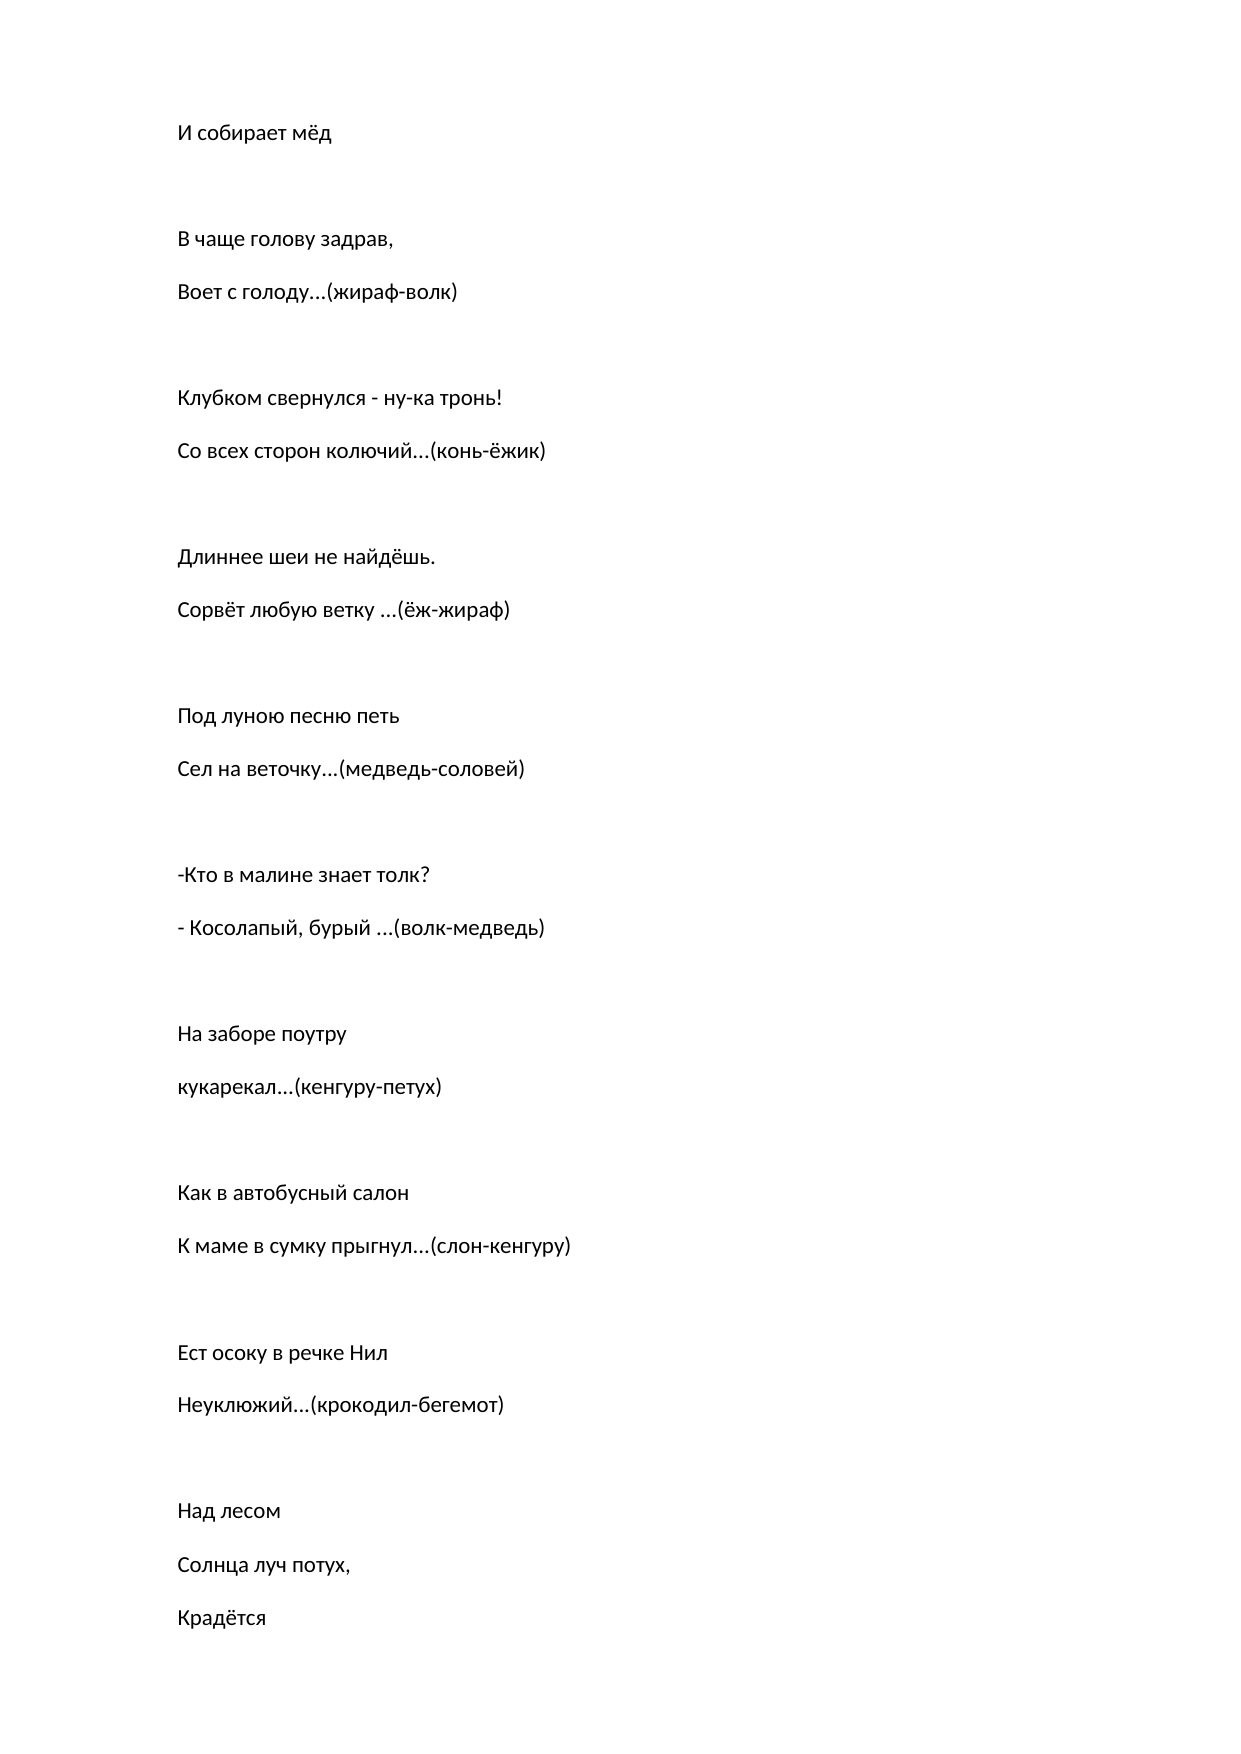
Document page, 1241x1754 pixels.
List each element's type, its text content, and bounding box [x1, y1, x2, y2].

text Сорвёт любую ветку ...(ёж-жираф) [177, 595, 1152, 623]
text Солнца луч потух, [177, 1550, 1152, 1578]
text Над лесом [177, 1497, 1152, 1525]
text Неуклюжий...(крокодил-бегемот) [177, 1391, 1152, 1419]
text Как в автобусный салон [177, 1178, 1152, 1207]
text Длиннее шеи не найдёшь. [177, 542, 1152, 570]
text - Косолапый, бурый ...(волк-медведь) [177, 913, 1152, 941]
text К маме в сумку прыгнул...(слон-кенгуру) [177, 1232, 1152, 1259]
text -Кто в малине знает толк? [177, 860, 1152, 888]
text В чаще голову задрав, [177, 224, 1152, 252]
text Ест осоку в речке Нил [177, 1338, 1152, 1366]
text Со всех сторон колючий...(конь-ёжик) [177, 436, 1152, 464]
text Сел на веточку...(медведь-соловей) [177, 754, 1152, 782]
text Воет с голоду...(жираф-волк) [177, 277, 1152, 305]
text На заборе поутру [177, 1019, 1152, 1047]
text Клубком свернулся - ну-ка тронь! [177, 383, 1152, 411]
text И собирает мёд [177, 118, 1152, 146]
text кукарекал...(кенгуру-петух) [177, 1072, 1152, 1101]
text Под луною песню петь [177, 701, 1152, 729]
text Крадётся [177, 1603, 1152, 1631]
